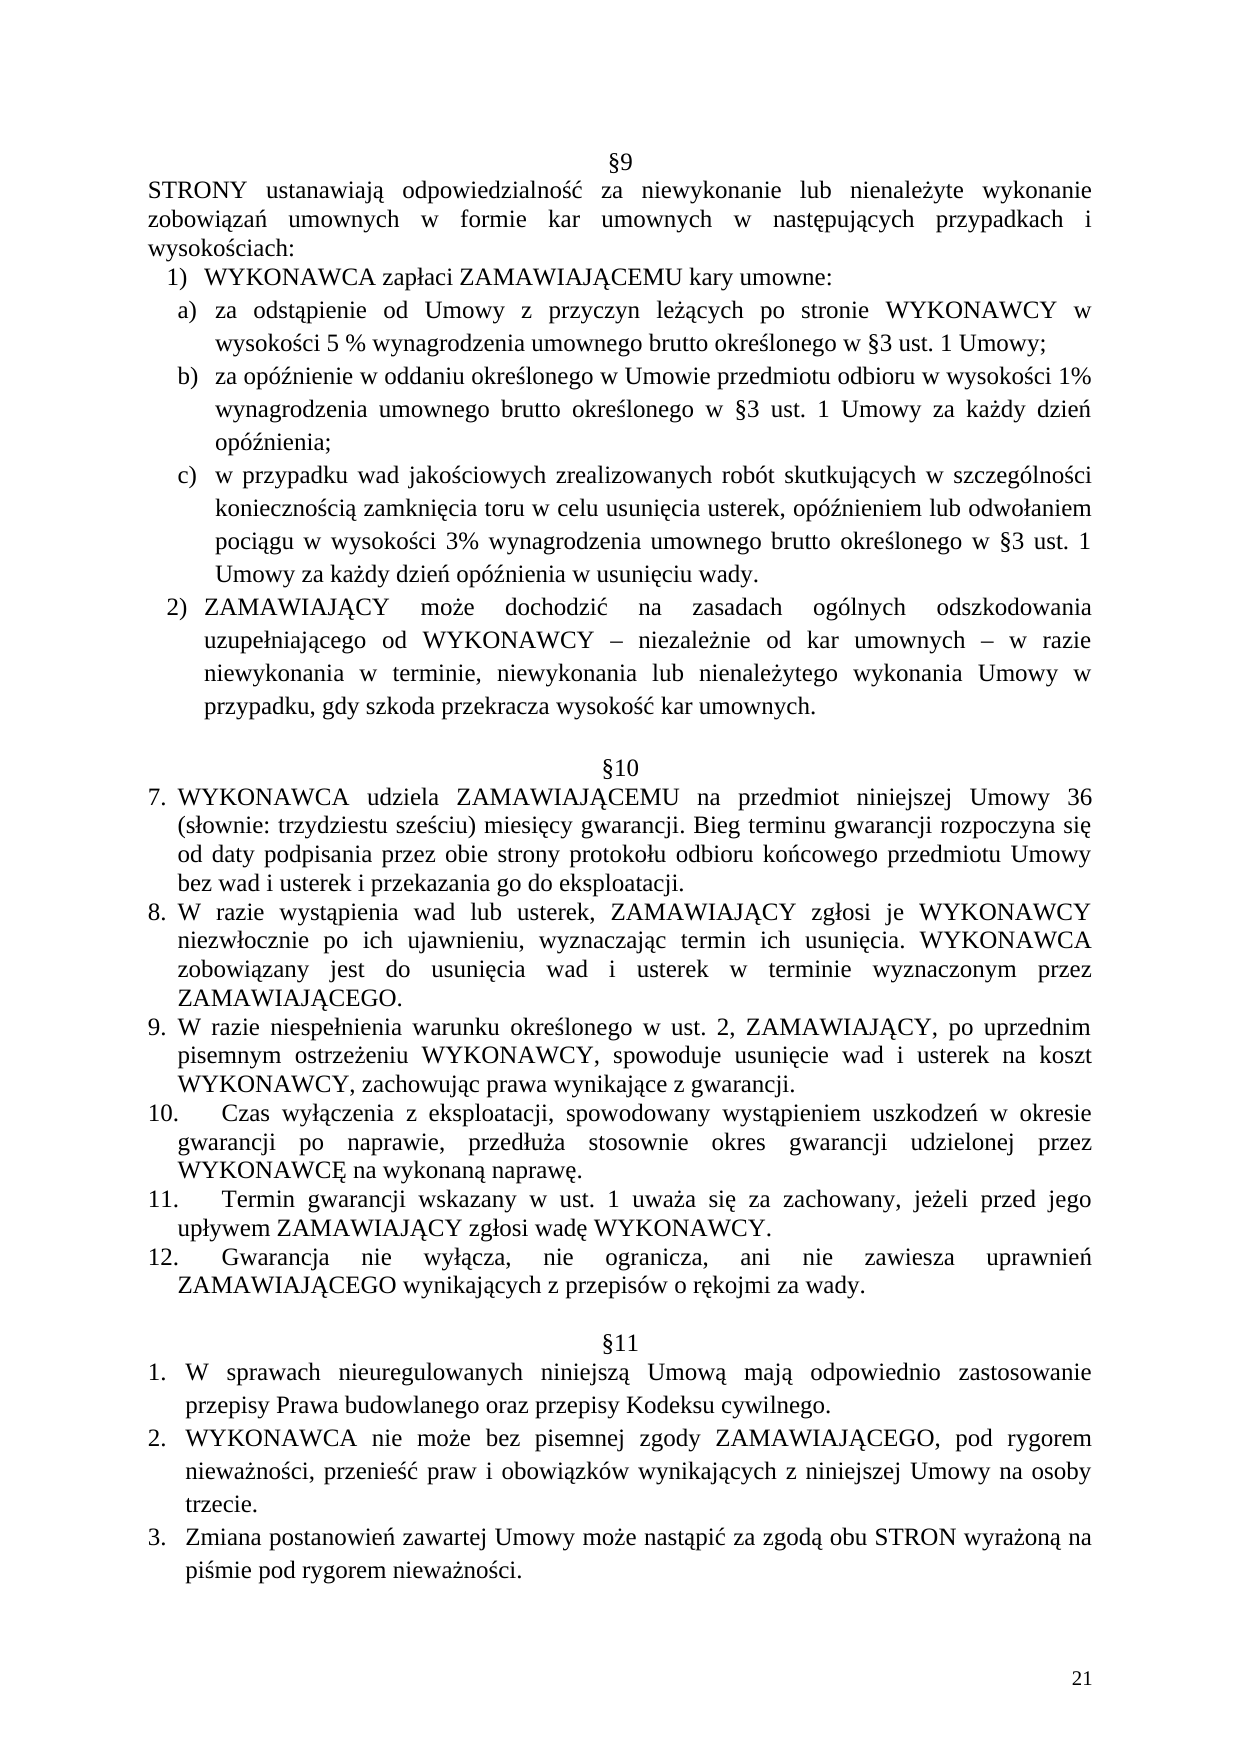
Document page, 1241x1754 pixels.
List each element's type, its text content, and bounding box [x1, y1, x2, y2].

list Zmiana postanowień zawartej Umowy może nastąpić za zgodą obu STRON wyrażoną na piśmie pod rygorem nieważności. [148, 1522, 1092, 1583]
text STRONY ustanawiają odpowiedzialność za niewykonanie lub nienależyte wykonanie zobowiązań umownych w formie kar umownych w następujących przypadkach i wysokościach: [148, 176, 1092, 262]
list za odstąpienie od Umowy z przyczyn leżących po stronie WYKONAWCY w wysokości 5 % wynagrodzenia umownego brutto określonego w §3 ust. 1 Umowy; [177, 295, 1092, 357]
list w przypadku wad jakościowych zrealizowanych robót skutkujących w szczególności koniecznością zamknięcia toru w celu usunięcia usterek, opóźnieniem lub odwołaniem pociągu w wysokości 3% wynagrodzenia umownego brutto określonego w §3 ust. 1 Umowy za każdy dzień opóźnienia w usunięciu wady. [177, 460, 1092, 588]
list Czas wyłączenia z eksploatacji, spowodowany wystąpieniem uszkodzeń w okresie gwarancji po naprawie, przedłuża stosownie okres gwarancji udzielonej przez WYKONAWCĘ na wykonaną naprawę. [148, 1098, 1092, 1184]
text §10 [148, 753, 1092, 782]
list WYKONAWCA nie może bez pisemnej zgody ZAMAWIAJĄCEGO, pod rygorem nieważności, przenieść praw i obowiązków wynikających z niniejszej Umowy na osoby trzecie. [148, 1423, 1092, 1517]
list ZAMAWIAJĄCY może dochodzić na zasadach ogólnych odszkodowania uzupełniającego od WYKONAWCY – niezależnie od kar umownych – w razie niewykonania w terminie, niewykonania lub nienależytego wykonania Umowy w przypadku, gdy szkoda przekracza wysokość kar umownych. [166, 592, 1092, 720]
list Termin gwarancji wskazany w ust. 1 uważa się za zachowany, jeżeli przed jego upływem ZAMAWIAJĄCY zgłosi wadę WYKONAWCY. [148, 1184, 1092, 1242]
list W razie niespełnienia warunku określonego w ust. 2, ZAMAWIAJĄCY, po uprzednim pisemnym ostrzeżeniu WYKONAWCY, spowoduje usunięcie wad i usterek na koszt WYKONAWCY, zachowując prawa wynikające z gwarancji. [148, 1012, 1092, 1098]
list WYKONAWCA udziela ZAMAWIAJĄCEMU na przedmiot niniejszej Umowy 36 (słownie: trzydziestu sześciu) miesięcy gwarancji. Bieg terminu gwarancji rozpoczyna się od daty podpisania przez obie strony protokołu odbioru końcowego przedmiotu Umowy bez wad i usterek i przekazania go do eksploatacji. [148, 782, 1092, 897]
text §11 [148, 1328, 1092, 1357]
list Gwarancja nie wyłącza, nie ogranicza, ani nie zawiesza uprawnień ZAMAWIAJĄCEGO wynikających z przepisów o rękojmi za wady. [148, 1242, 1092, 1299]
list WYKONAWCA zapłaci ZAMAWIAJĄCEMU kary umowne: [166, 262, 1092, 291]
text §9 [148, 147, 1092, 176]
list W sprawach nieuregulowanych niniejszą Umową mają odpowiednio zastosowanie przepisy Prawa budowlanego oraz przepisy Kodeksu cywilnego. [148, 1357, 1092, 1418]
list W razie wystąpienia wad lub usterek, ZAMAWIAJĄCY zgłosi je WYKONAWCY niezwłocznie po ich ujawnieniu, wyznaczając termin ich usunięcia. WYKONAWCA zobowiązany jest do usunięcia wad i usterek w terminie wyznaczonym przez ZAMAWIAJĄCEGO. [148, 897, 1092, 1012]
list za opóźnienie w oddaniu określonego w Umowie przedmiotu odbioru w wysokości 1% wynagrodzenia umownego brutto określonego w §3 ust. 1 Umowy za każdy dzień opóźnienia; [177, 361, 1092, 456]
